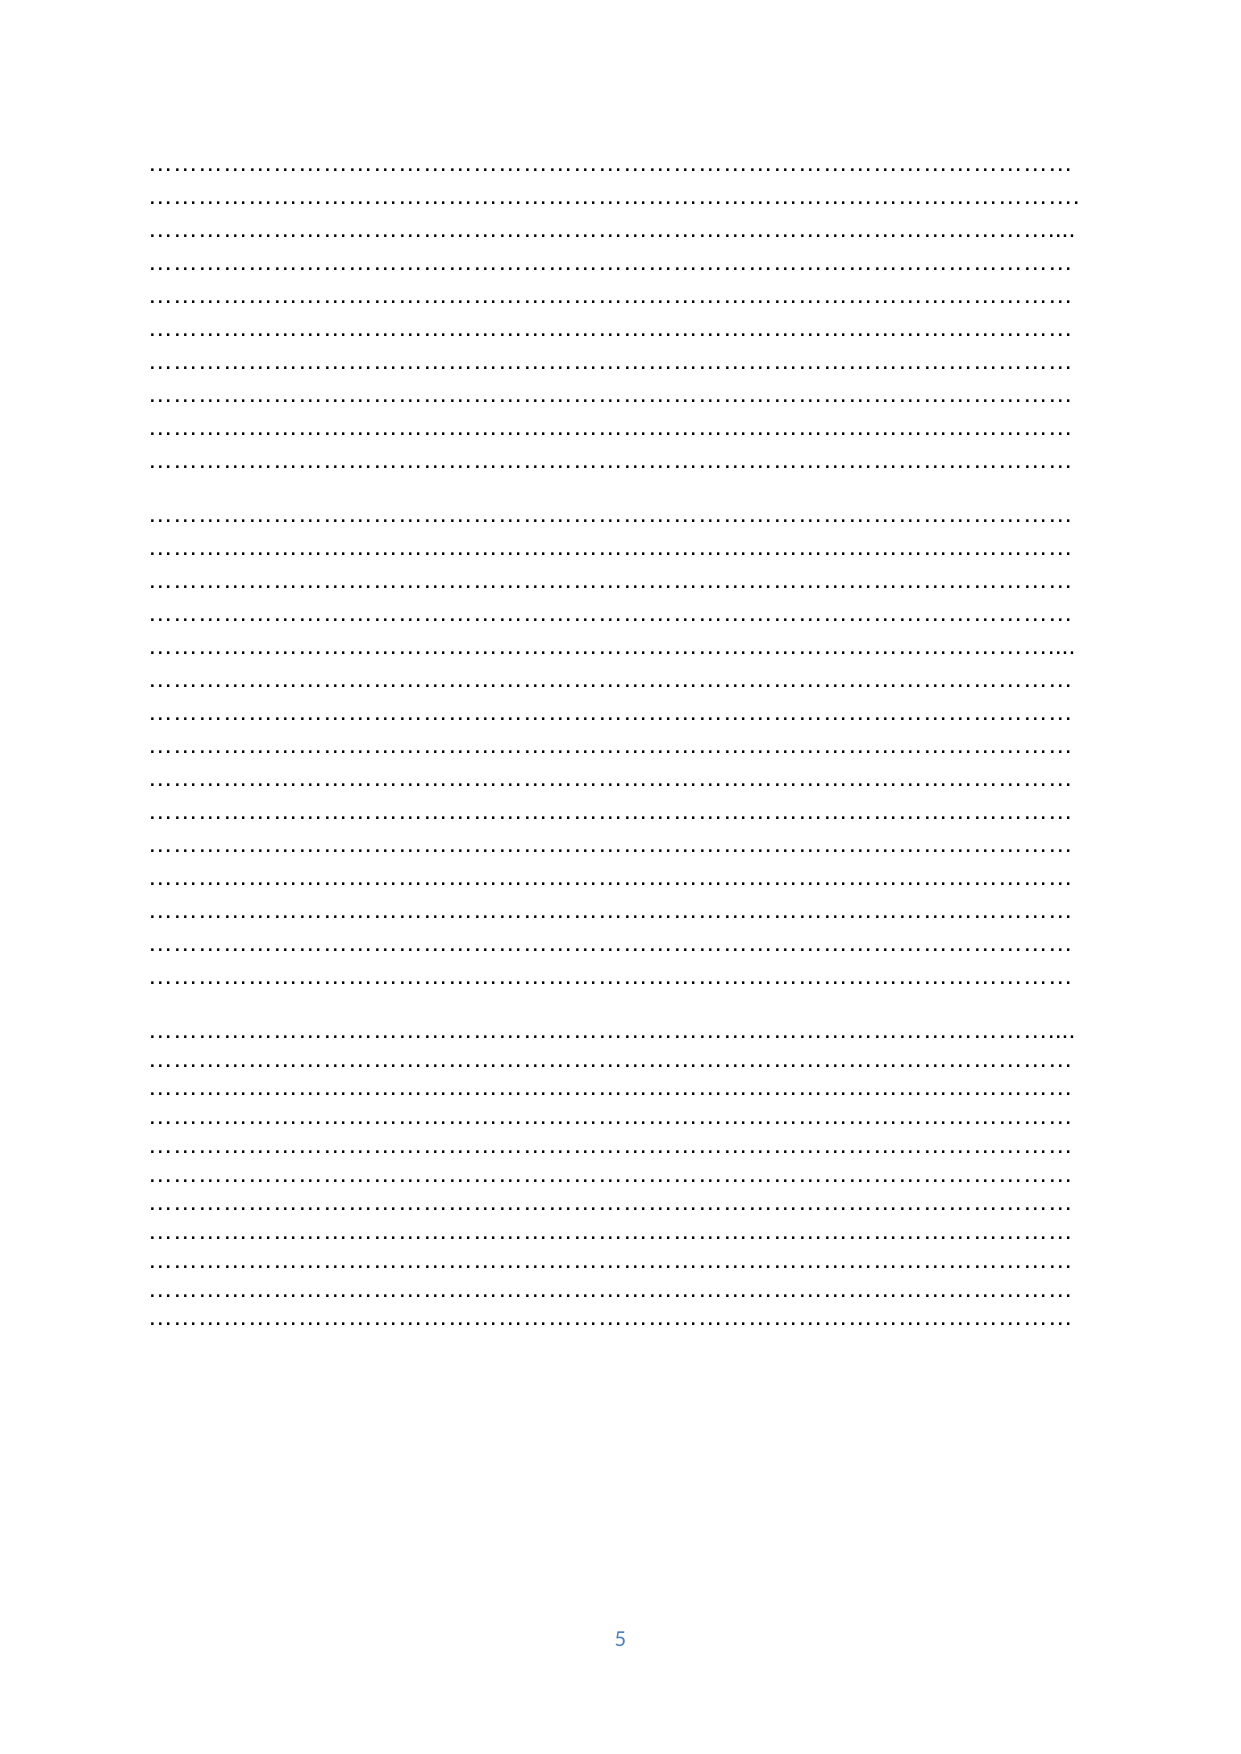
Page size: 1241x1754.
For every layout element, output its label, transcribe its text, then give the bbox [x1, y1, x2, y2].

text ………………………………………………………………………………………………………………………………………………………………………………………………………………………………………………………………………………………………………………………………………………………………………………………………………… ………………………………………………………………………………………………....………………………………………………………………………………………………………………………………………………………………………………………………………………………………………………………………………………………………………………………………………………………………………………………………………………………………………………………………………………………………………………………………………………………………………………………………………………………………………………………………………………………………………………………………………………………………………………………………………………………………………………………………………………………………………………………………………………………………………………………………………………………… [148, 499, 1093, 990]
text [148, 148, 1093, 473]
text ………………………………………………………………………………………………....………………………………………………………………………………………………………………………………………………………………………………………………………………………………………………………………………………………………………………………………………………………………………………………………………………………………………………………………………………………………………………………………………………………………………………………………………………………………………………………………………………………………………………………………………………………………………………………………………………………………………………………………………………………………………………………………………………………………………………………………………………………… [148, 1015, 1093, 1331]
